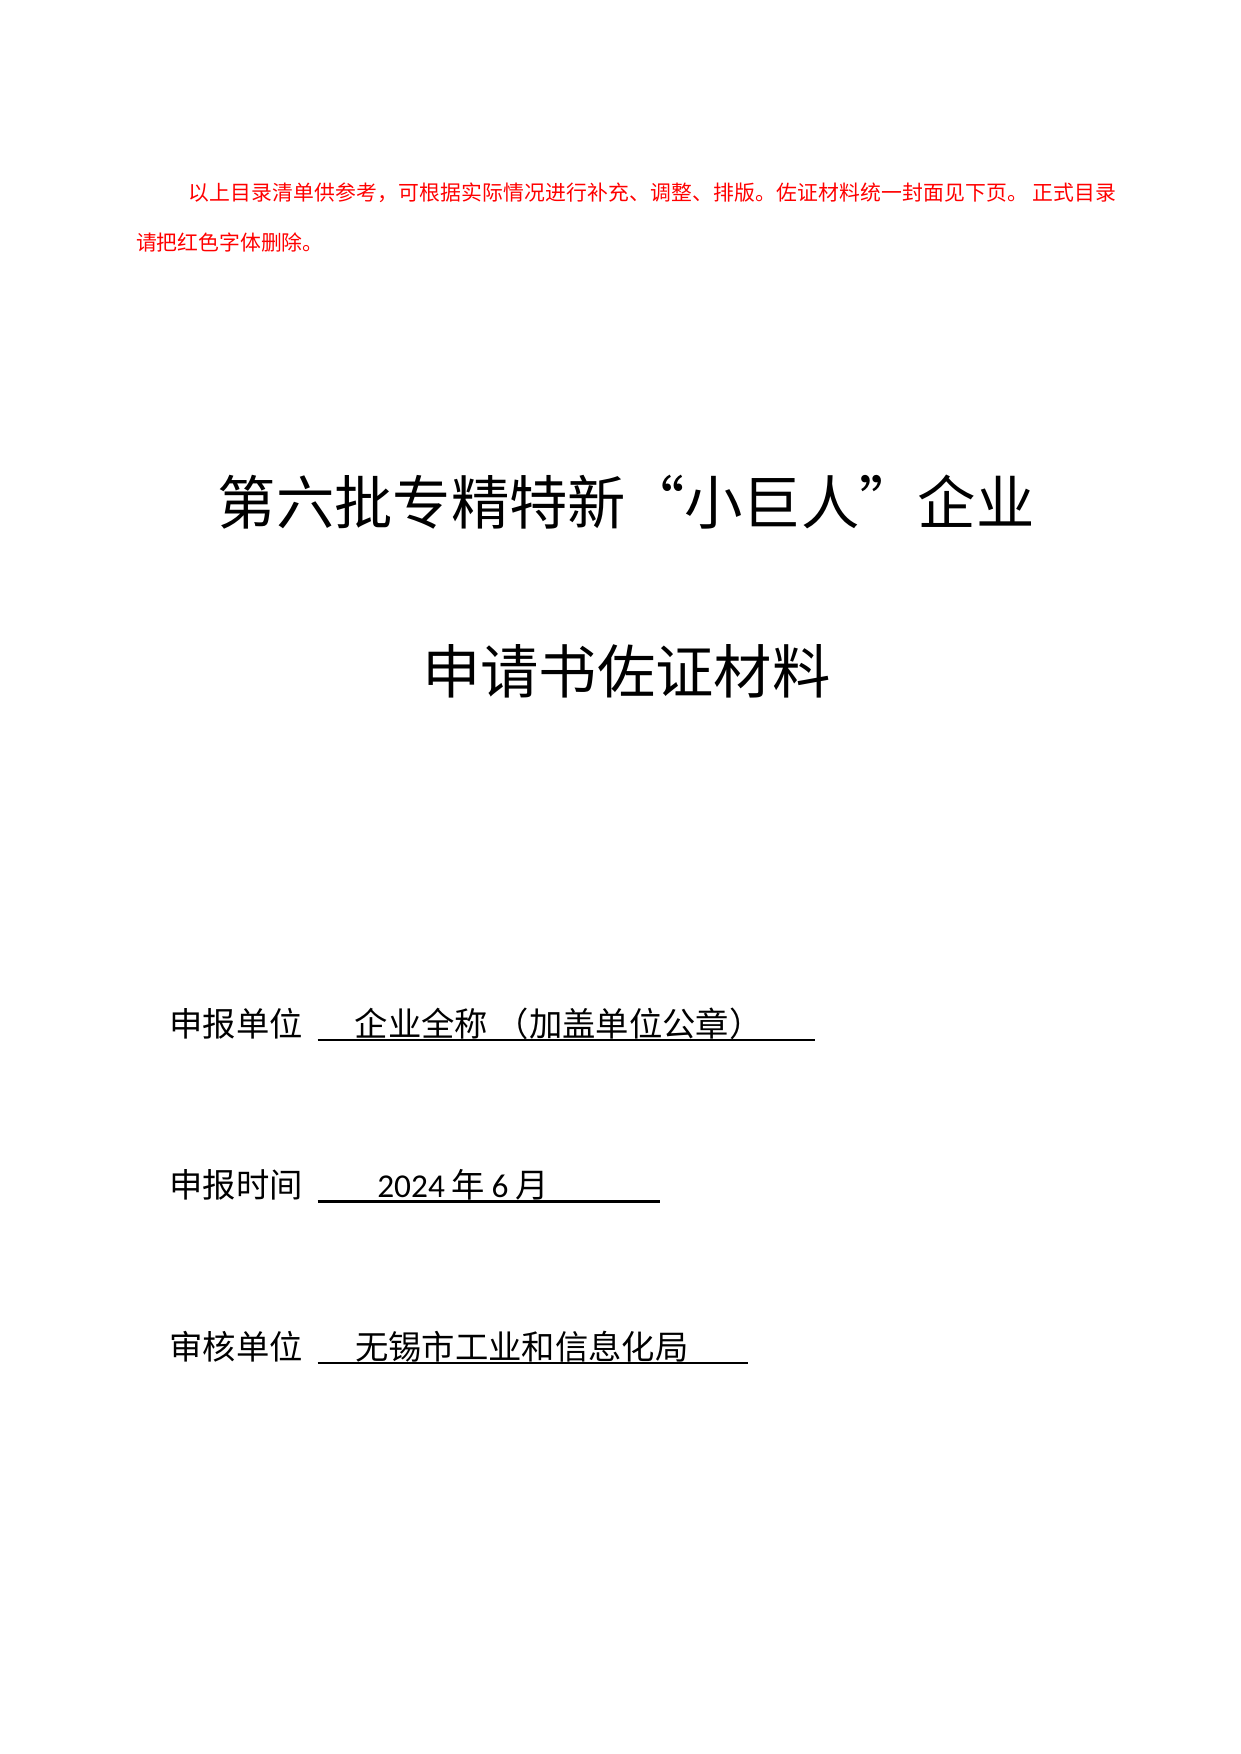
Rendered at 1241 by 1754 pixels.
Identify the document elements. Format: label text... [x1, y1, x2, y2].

text 申报单位 企业全称 （加盖单位公章） [136, 989, 1116, 1054]
text 第六批专精特新“小巨人”企业 [136, 457, 1116, 541]
text 以上目录清单供参考，可根据实际情况进行补充、调整、排版。佐证材料统一封面见下页。正式目录请把红色字体删除。 [136, 160, 1116, 260]
text 审核单位 无锡市工业和信息化局 [136, 1312, 1116, 1377]
text 申报时间 2024年6月 [136, 1151, 1116, 1216]
text 申请书佐证材料 [136, 626, 1116, 710]
